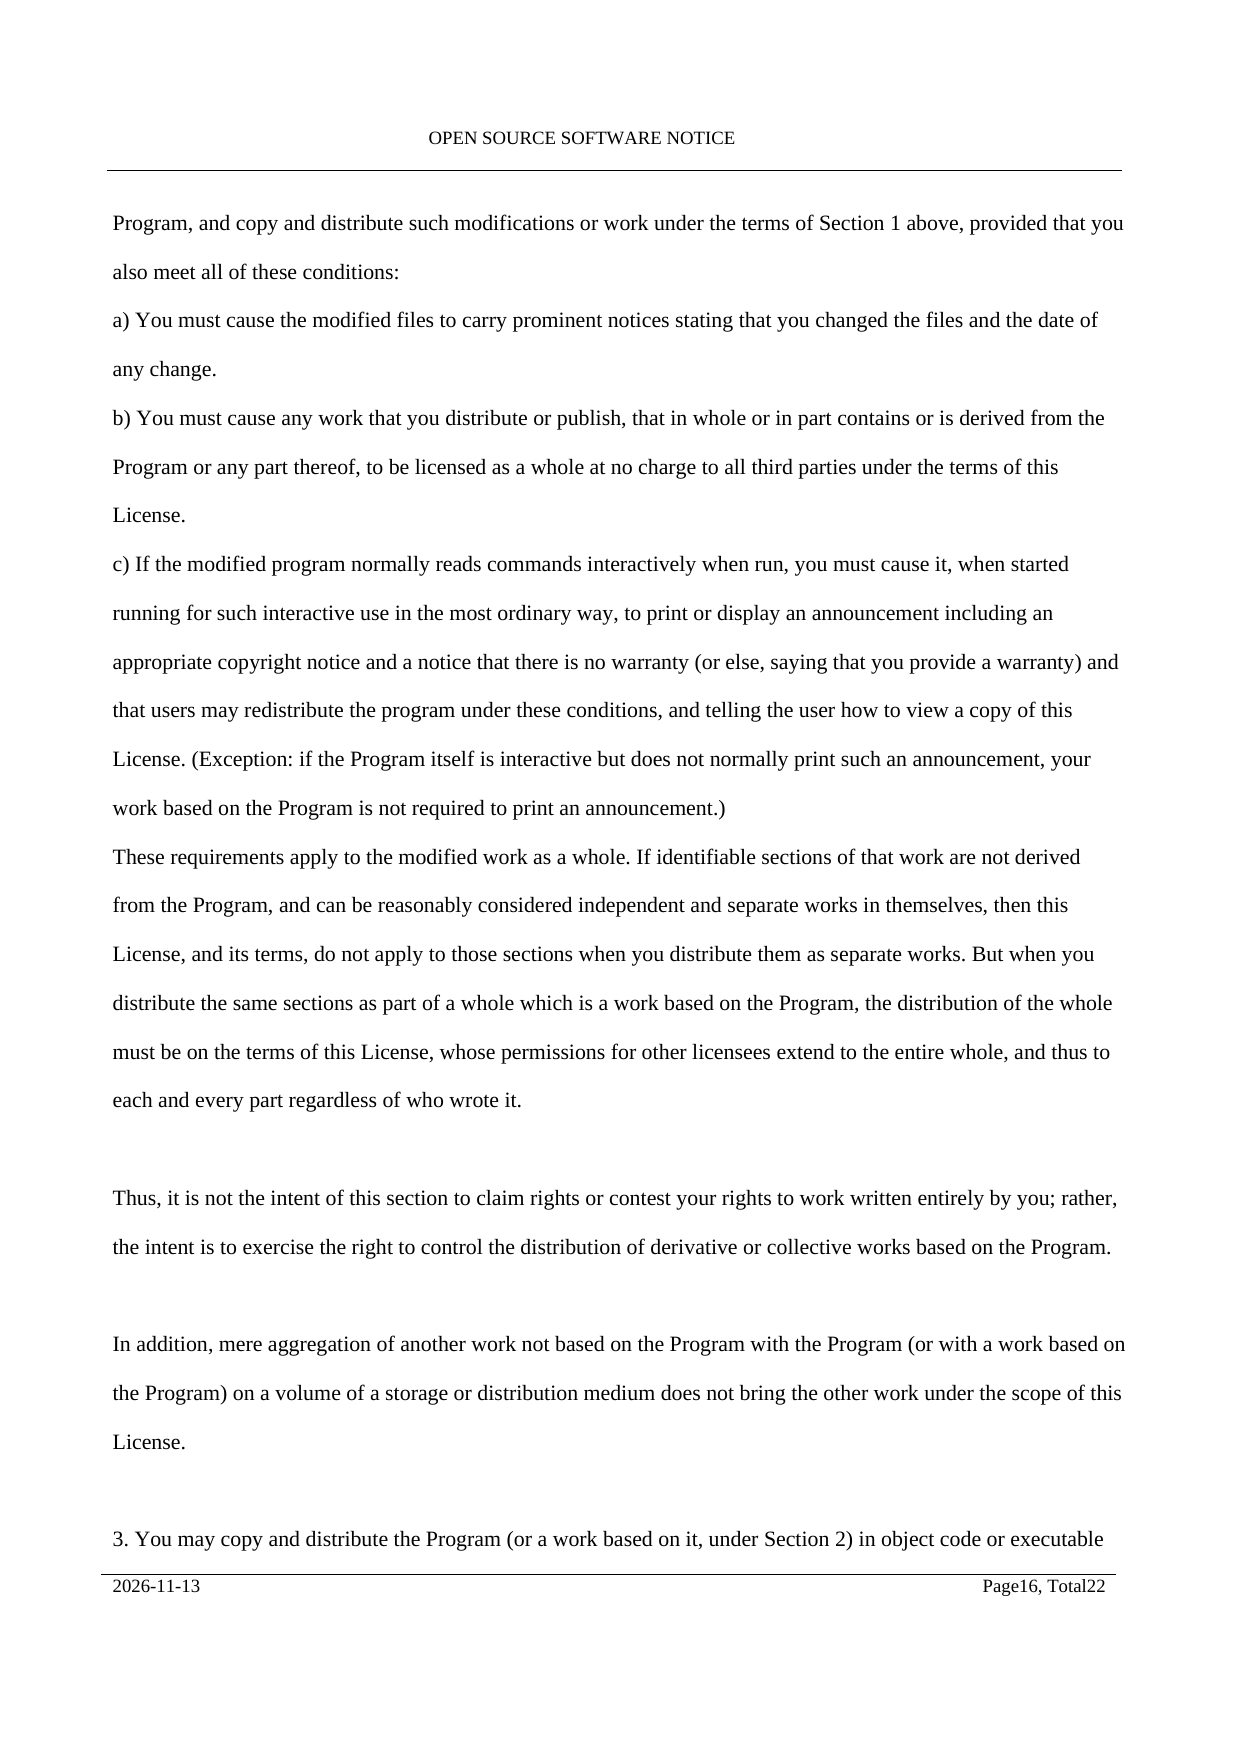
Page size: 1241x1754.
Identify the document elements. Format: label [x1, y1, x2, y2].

text [112, 206, 1128, 1555]
